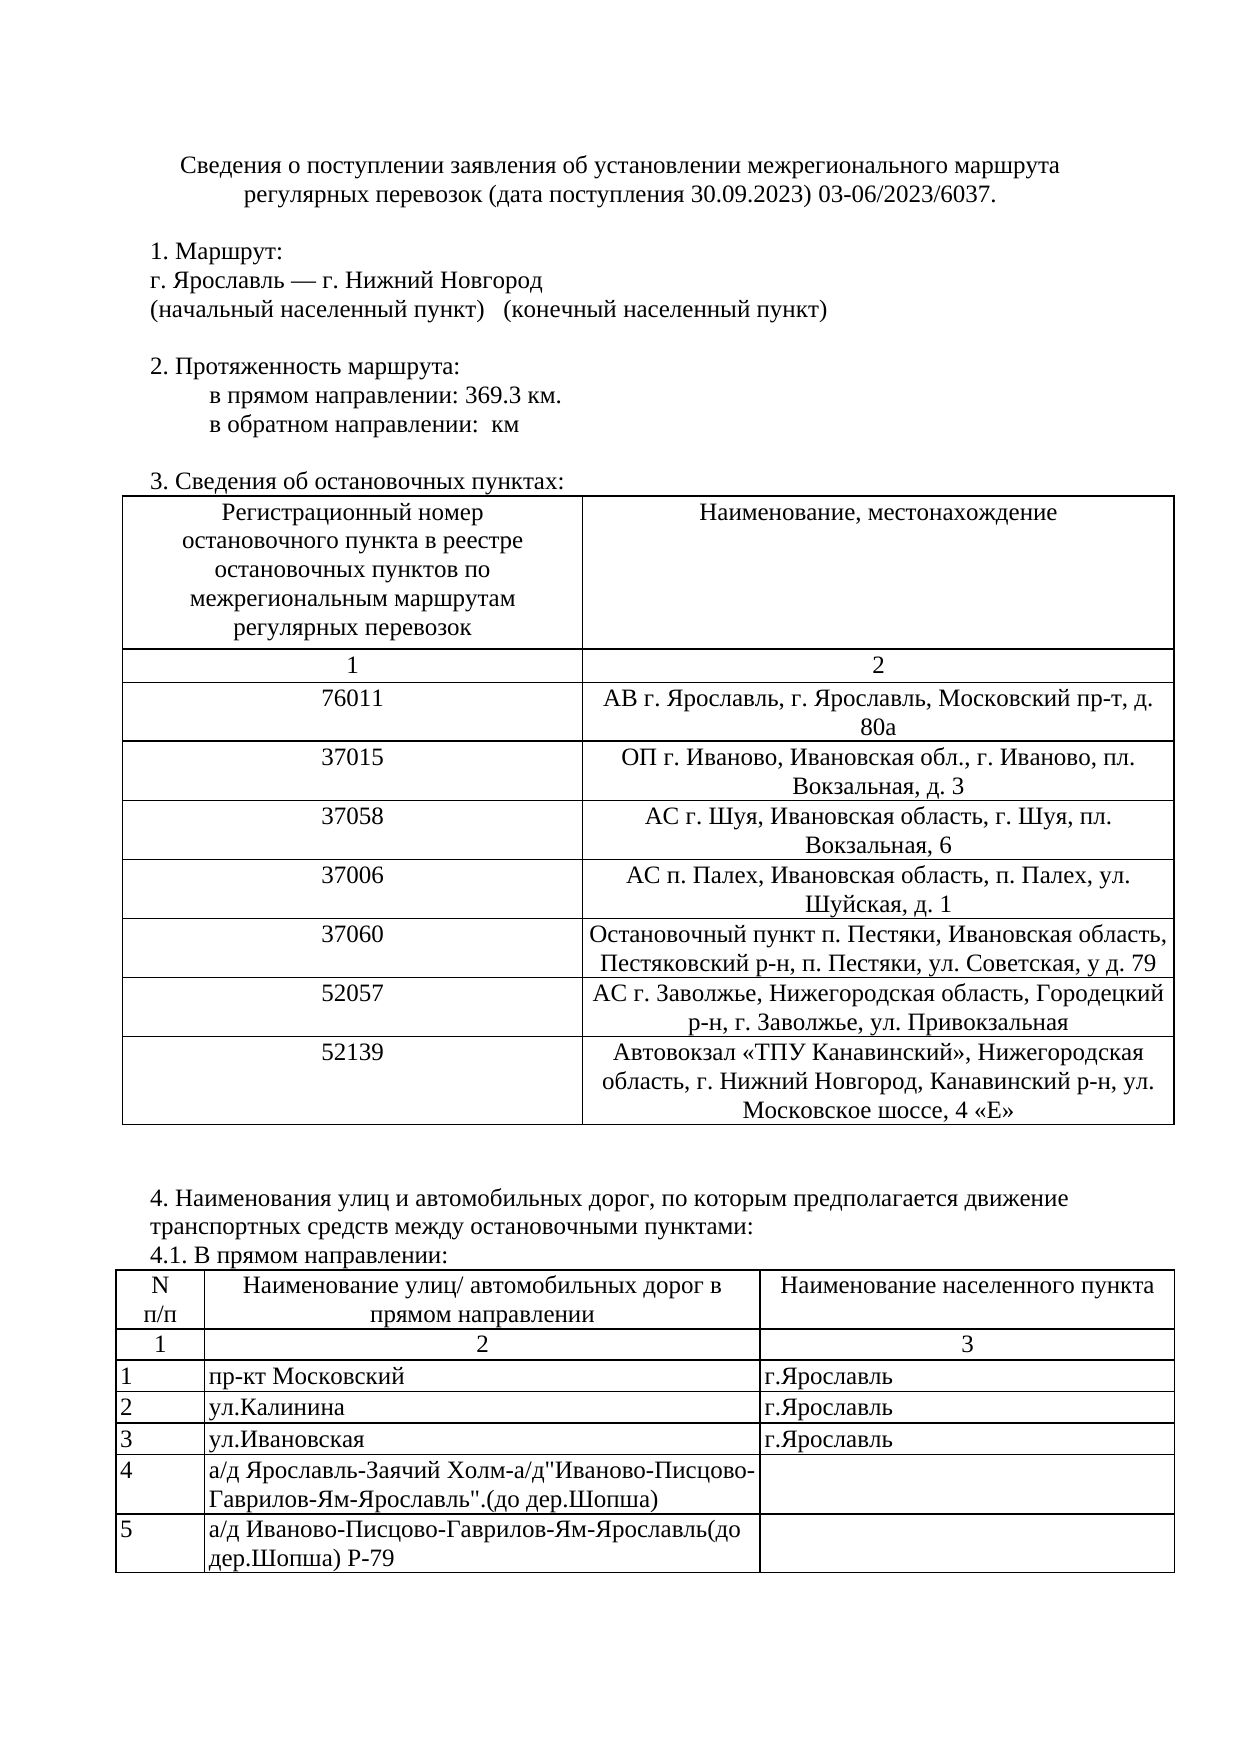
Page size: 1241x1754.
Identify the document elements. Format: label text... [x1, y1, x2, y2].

table_cell 5 [117, 1515, 204, 1572]
text в обратном направлении: км [150, 409, 1090, 437]
table_cell 37015 [123, 742, 582, 799]
table_header Регистрационный номер остановочного пункта в реестре остановочных пунктов по межрегиональным маршрутам регулярных перевозок [123, 497, 582, 648]
table_cell АС г. Шуя, Ивановская область, г. Шуя, пл. Вокзальная, 6 [583, 801, 1173, 858]
table_cell Остановочный пункт п. Пестяки, Ивановская область, Пестяковский р-н, п. Пестяки, ул. Советская, у д. 79 [583, 919, 1173, 977]
table_cell а/д Ярославль-Заячий Холм-а/д"Иваново-Писцово-Гаврилов-Ям-Ярославль".(до дер.Шопша) [205, 1455, 759, 1513]
table_cell 1 [117, 1330, 204, 1359]
table_header N п/п [117, 1271, 204, 1328]
text 2. Протяженность маршрута: [150, 351, 1090, 380]
table_cell 2 [583, 650, 1173, 681]
table_cell а/д Иваново-Писцово-Гаврилов-Ям-Ярославль(до дер.Шопша) Р-79 [205, 1515, 759, 1572]
table_cell ОП г. Иваново, Ивановская обл., г. Иваново, пл. Вокзальная, д. 3 [583, 742, 1173, 799]
table_cell 4 [117, 1455, 204, 1513]
table_cell АС г. Заволжье, Нижегородская область, Городецкий р-н, г. Заволжье, ул. Привокзальная [583, 978, 1173, 1036]
table_cell 1 [123, 650, 582, 681]
table_cell г.Ярославль [761, 1392, 1174, 1422]
table_cell [761, 1455, 1174, 1513]
table_cell 2 [117, 1392, 204, 1422]
text Сведения о поступлении заявления об установлении межрегионального маршрута регулярных перевозок (дата поступления 30.09.2023) 03-06/2023/6037. [150, 150, 1090, 207]
table_cell 37006 [123, 860, 582, 918]
text г. Ярославль — г. Нижний Новгород [150, 265, 1090, 294]
table_cell пр-кт Московский [205, 1361, 759, 1391]
table_cell 76011 [123, 683, 582, 740]
table_cell 37058 [123, 801, 582, 858]
table_cell 52057 [123, 978, 582, 1036]
table_cell 2 [205, 1330, 759, 1359]
table_header Наименование улиц/ автомобильных дорог в прямом направлении [205, 1271, 759, 1328]
text 3. Сведения об остановочных пунктах: [150, 466, 1090, 495]
text 4.1. В прямом направлении: [150, 1240, 1090, 1269]
table_cell ул.Калинина [205, 1392, 759, 1422]
table_cell 1 [117, 1361, 204, 1391]
table_cell 3 [761, 1330, 1174, 1359]
table_cell г.Ярославль [761, 1361, 1174, 1391]
table_header Наименование, местонахождение [583, 497, 1173, 648]
table_cell АС п. Палех, Ивановская область, п. Палех, ул. Шуйская, д. 1 [583, 860, 1173, 918]
text 4. Наименования улиц и автомобильных дорог, по которым предполагается движение транспортных средств между остановочными пунктами: [150, 1183, 1090, 1240]
table_cell 3 [117, 1424, 204, 1454]
table_cell 52139 [123, 1037, 582, 1123]
text в прямом направлении: 369.3 км. [150, 380, 1090, 409]
table_cell АВ г. Ярославль, г. Ярославль, Московский пр-т, д. 80а [583, 683, 1173, 740]
table_cell ул.Ивановская [205, 1424, 759, 1454]
table_header Наименование населенного пункта [761, 1271, 1174, 1328]
text 1. Маршрут: [150, 236, 1090, 265]
table_cell г.Ярославль [761, 1424, 1174, 1454]
table_cell 37060 [123, 919, 582, 977]
table_cell Автовокзал «ТПУ Канавинский», Нижегородская область, г. Нижний Новгород, Канавинский р-н, ул. Московское шоссе, 4 «Е» [583, 1037, 1173, 1123]
table_cell [761, 1515, 1174, 1572]
text (начальный населенный пункт) (конечный населенный пункт) [150, 294, 1090, 322]
